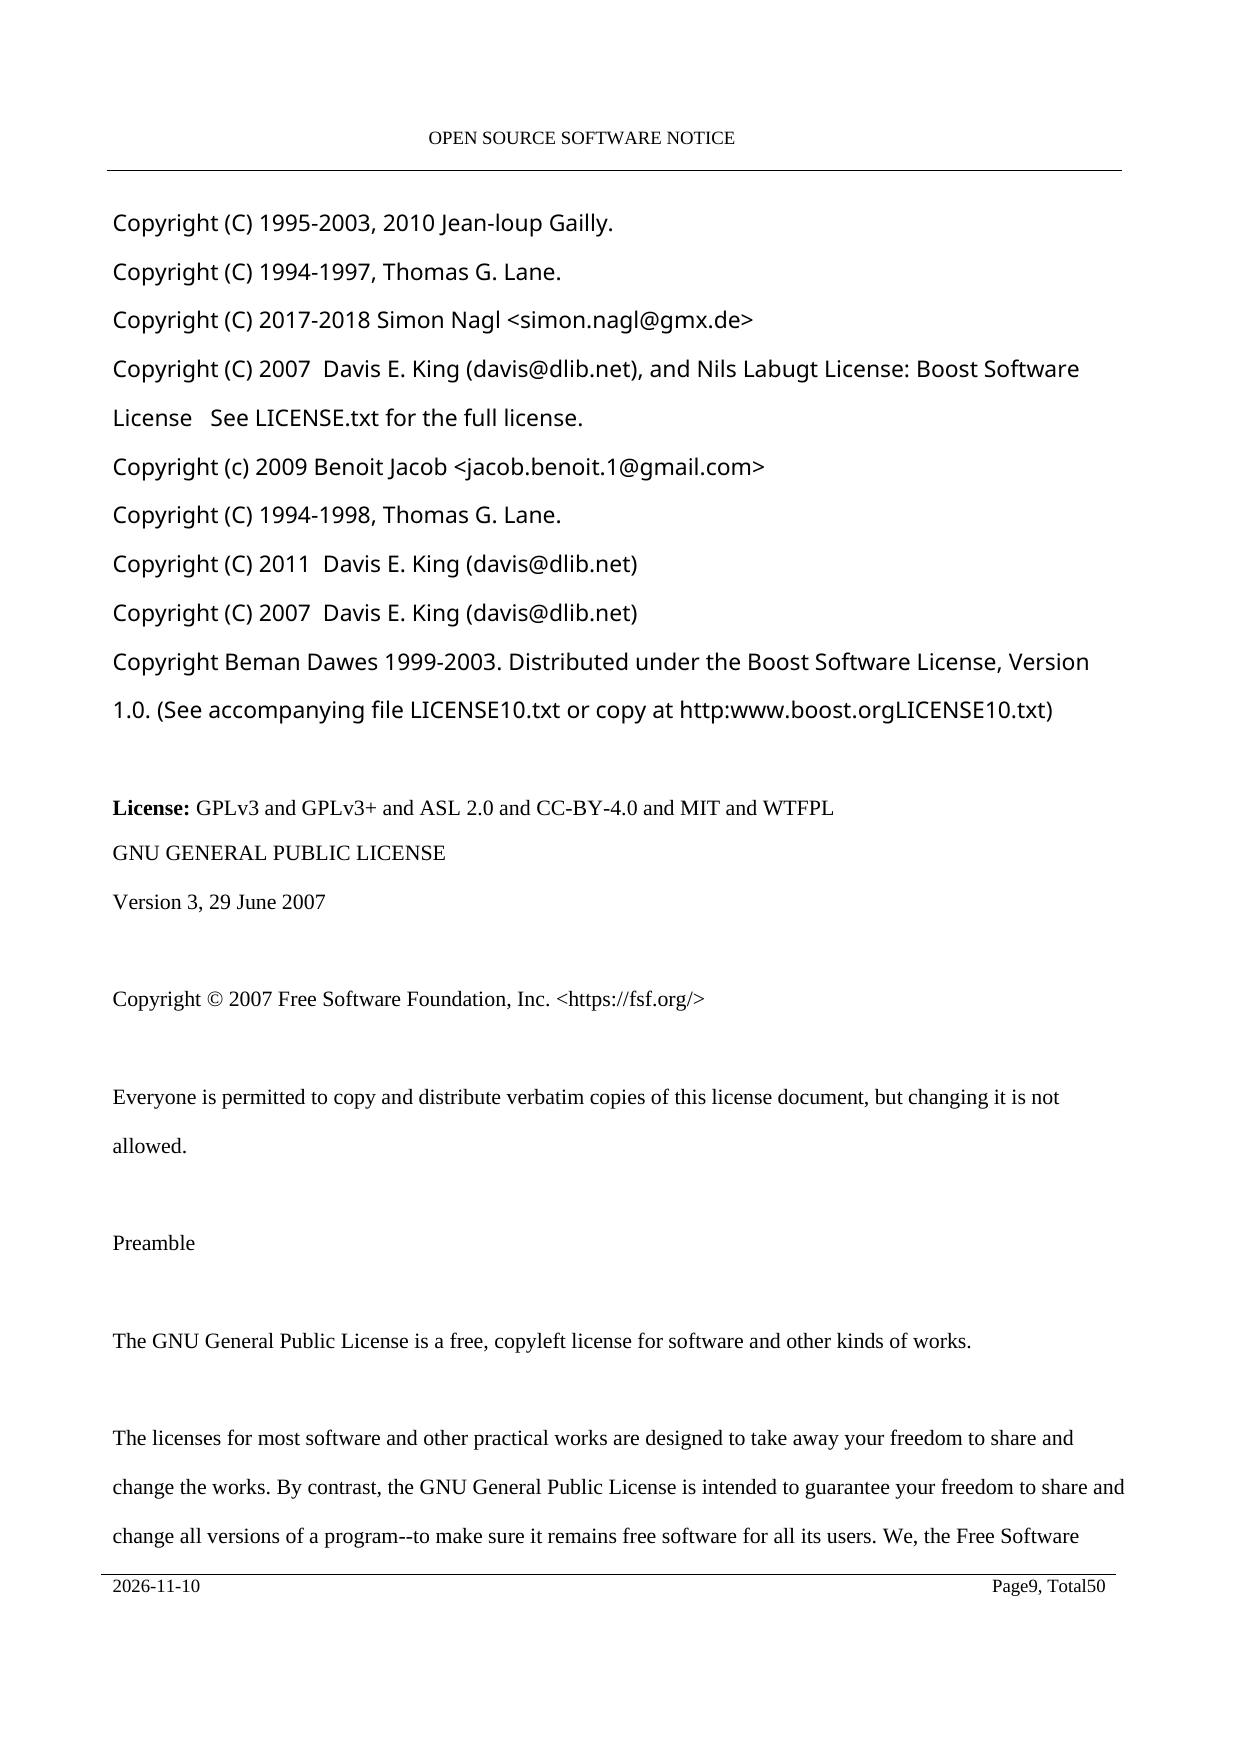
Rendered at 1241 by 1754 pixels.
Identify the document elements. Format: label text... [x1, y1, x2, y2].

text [112, 206, 1128, 775]
text License: GPLv3 and GPLv3+ and ASL 2.0 and CC-BY-4.0 and MIT and WTFPL [112, 791, 1128, 824]
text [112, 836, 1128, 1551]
